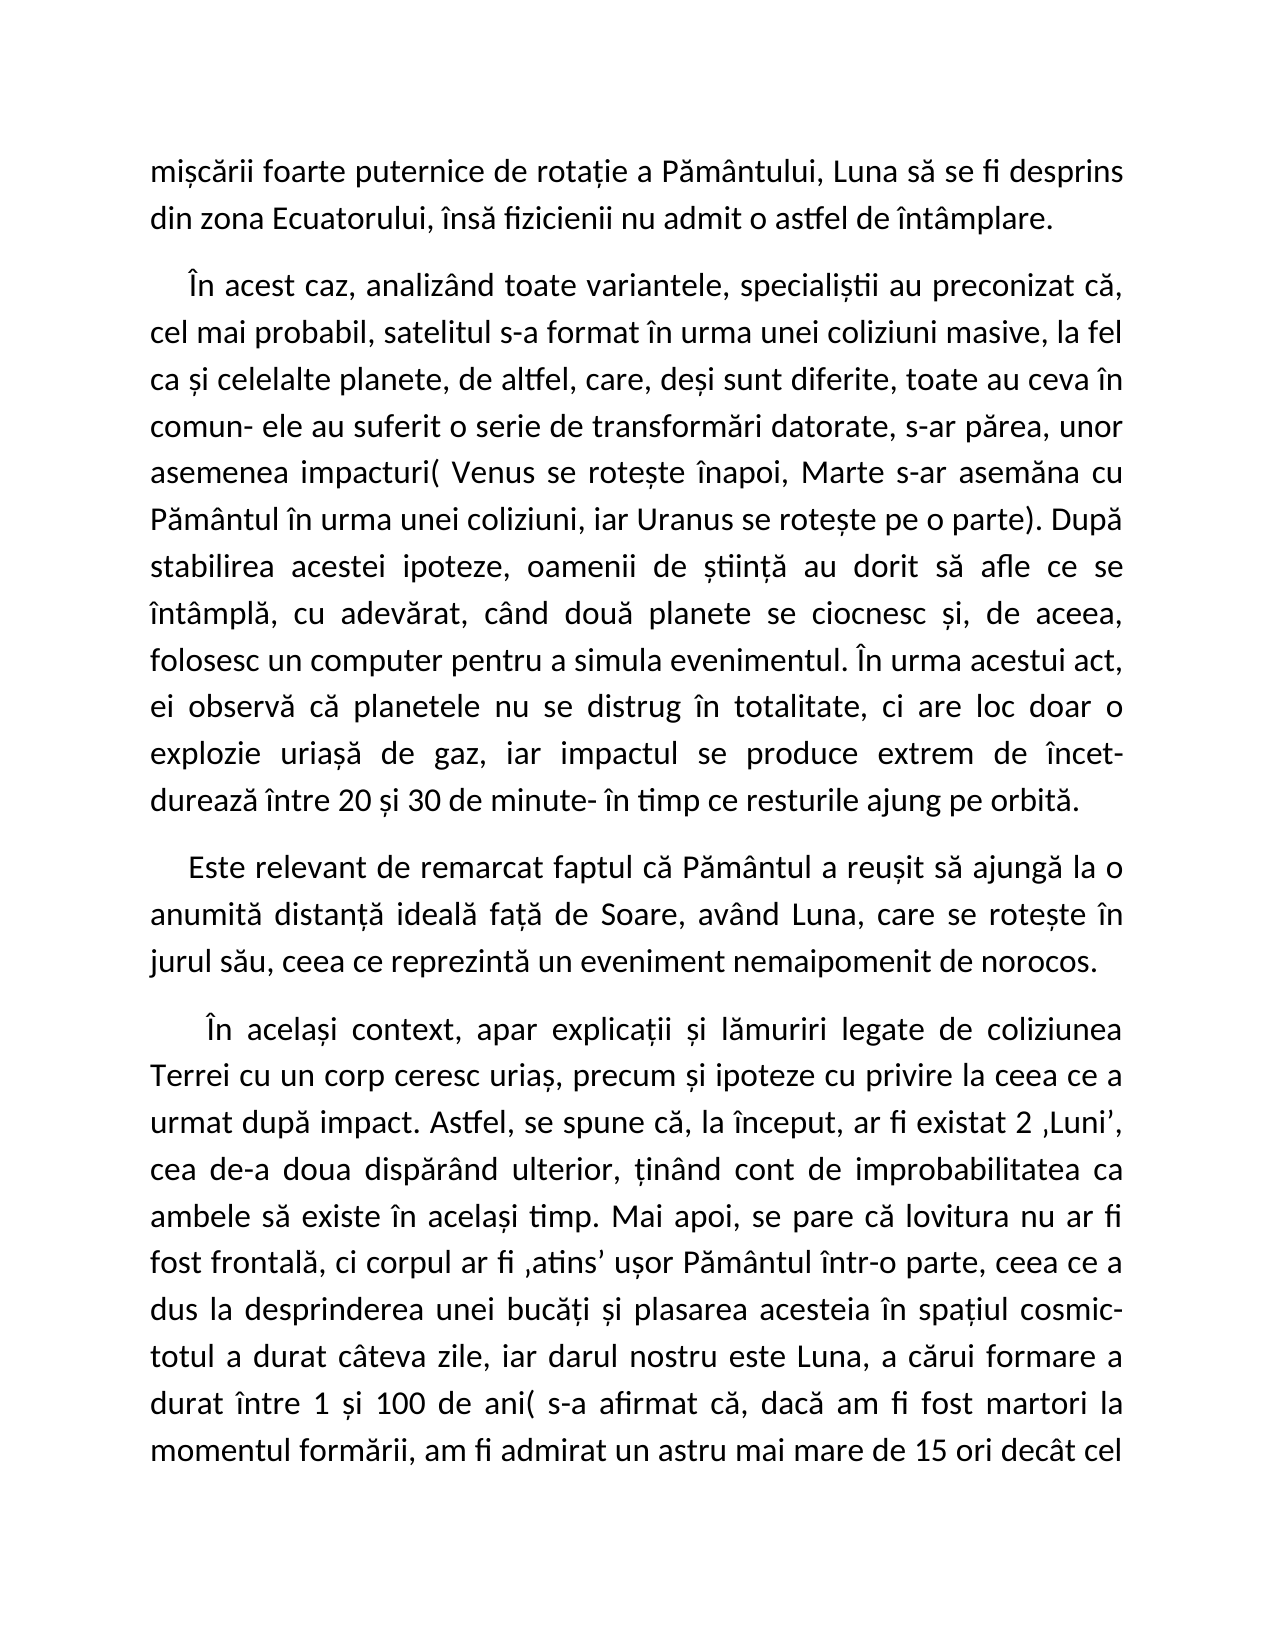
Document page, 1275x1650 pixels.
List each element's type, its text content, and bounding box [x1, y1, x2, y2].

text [150, 150, 1125, 237]
text Este relevant de remarcat faptul că Pământul a reuşit să ajungă la o anumită distanţă ideală faţă de Soare, având Luna, care se roteşte în jurul său, ceea ce reprezintă un eveniment nemaipomenit de norocos. [150, 846, 1125, 981]
text În acest caz, analizând toate variantele, specialiştii au preconizat că, cel mai probabil, satelitul s-a format în urma unei coliziuni masive, la fel ca şi celelalte planete, de altfel, care, deşi sunt diferite, toate au ceva în comun- ele au suferit o serie de transformări datorate, s-ar părea, unor asemenea impacturi( Venus se roteşte înapoi, Marte s-ar asemăna cu Pământul în urma unei coliziuni, iar Uranus se roteşte pe o parte). După stabilirea acestei ipoteze, oamenii de ştiinţă au dorit să afle ce se întâmplă, cu adevărat, când două planete se ciocnesc şi, de aceea, folosesc un computer pentru a simula evenimentul. În urma acestui act, ei observă că planetele nu se distrug în totalitate, ci are loc doar o explozie uriaşă de gaz, iar impactul se produce extrem de încet- durează între 20 şi 30 de minute- în timp ce resturile ajung pe orbită. [150, 264, 1125, 819]
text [150, 1008, 1125, 1469]
